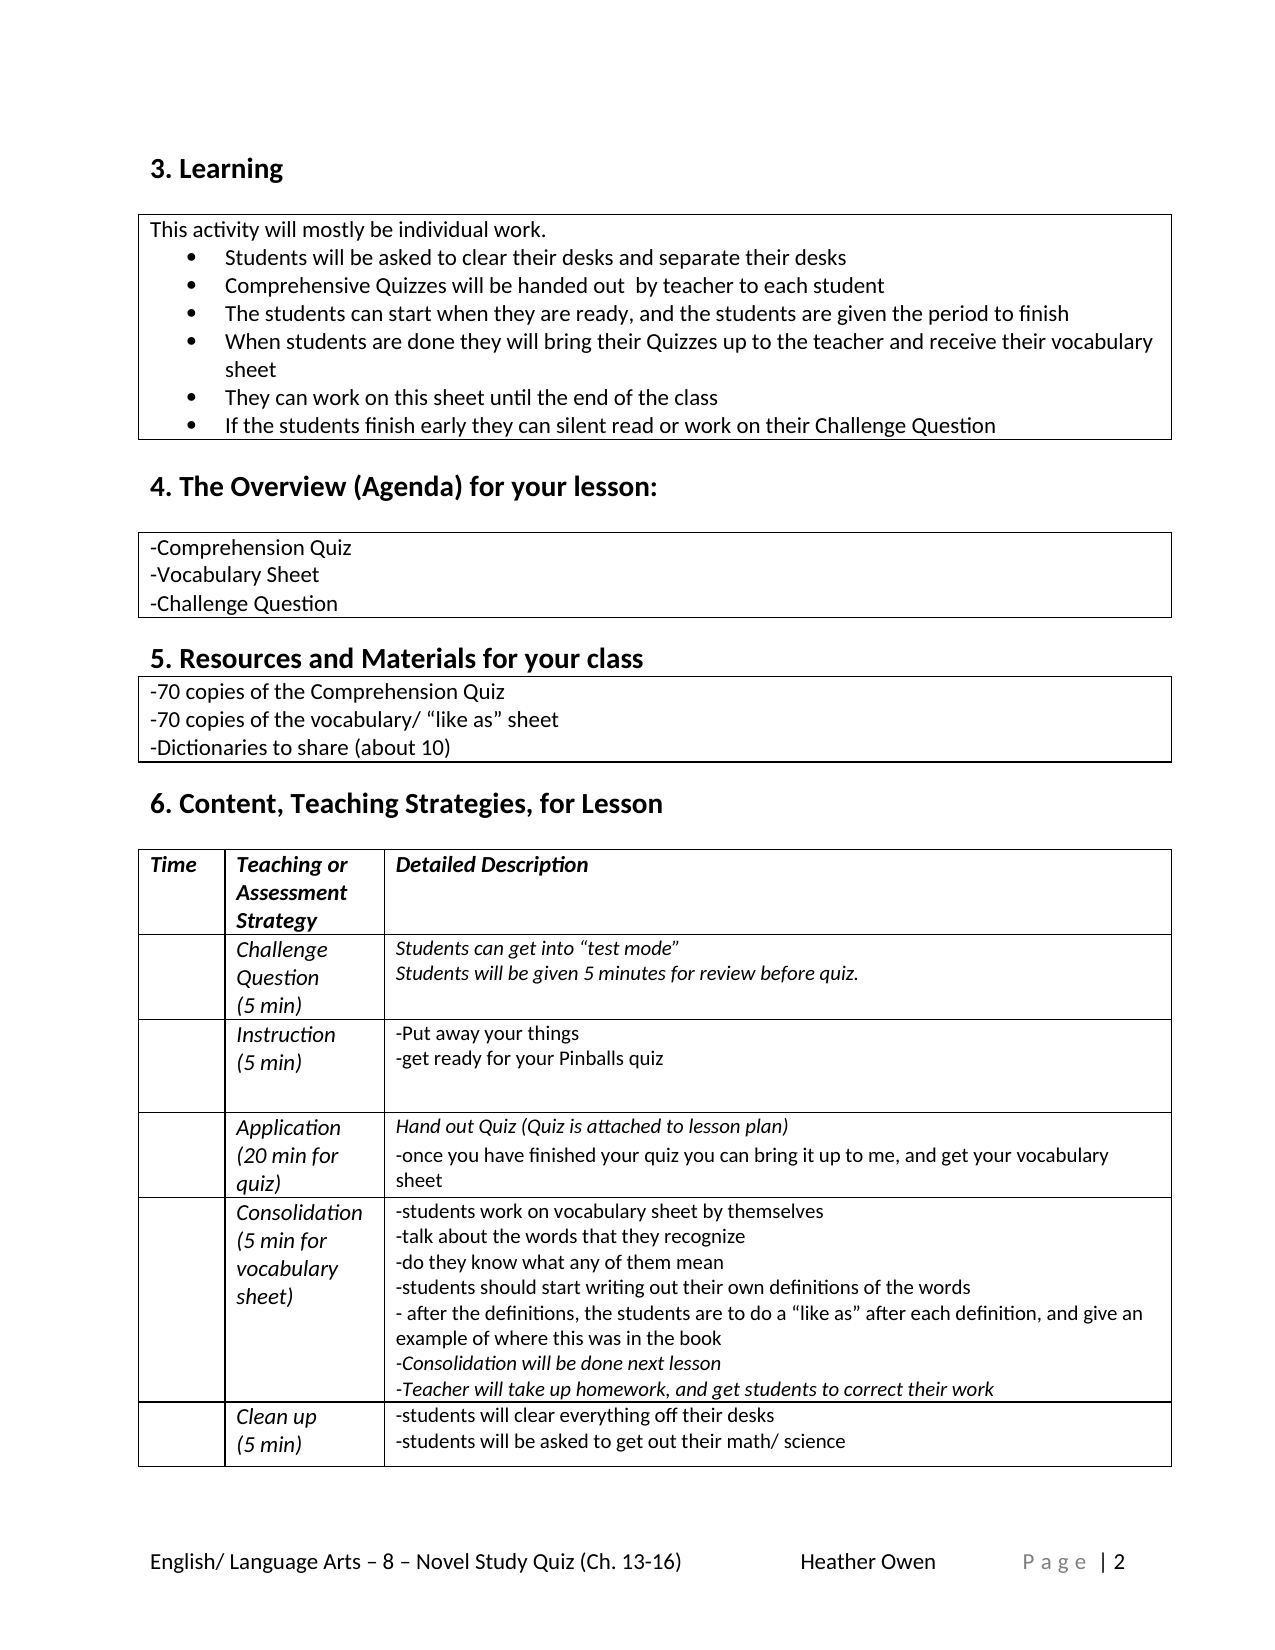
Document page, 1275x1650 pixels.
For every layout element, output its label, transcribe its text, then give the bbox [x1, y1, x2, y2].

table_cell Application (20 min for quiz) [226, 1113, 384, 1197]
table_cell [139, 1403, 224, 1466]
table_cell Consolidation (5 min for vocabulary sheet) [226, 1198, 384, 1401]
table_cell [139, 935, 224, 1019]
table_cell -Put away your things -get ready for your Pinballs quiz [385, 1020, 1171, 1112]
table_cell -students work on vocabulary sheet by themselves -talk about the words that they recognize -do they know what any of them mean -students should start writing out their own definitions of the words - after the definitions, the students are to do a “like as” after each definition, and give an example of where this was in the book -Consolidation will be done next lesson -Teacher will take up homework, and get students to correct their work [385, 1198, 1171, 1401]
table_cell Hand out Quiz (Quiz is attached to lesson plan) -once you have finished your quiz you can bring it up to me, and get your vocabulary sheet [385, 1113, 1171, 1197]
table_cell [139, 1020, 224, 1112]
table_cell Instruction (5 min) [226, 1020, 384, 1112]
text 5. Resources and Materials for your class [150, 641, 1125, 676]
table_header Time [139, 850, 224, 934]
table_cell [139, 1113, 224, 1197]
table_header -70 copies of the Comprehension Quiz -70 copies of the vocabulary/ “like as” sheet -Dictionaries to share (about 10) [139, 677, 1171, 761]
table_header Teaching or Assessment Strategy [226, 850, 384, 934]
table_header This activity will mostly be individual work. Students will be asked to clear their desks and separate their desks Comprehensive Quizzes will be handed out by teacher to each student The students can start when they are ready, and the students are given the period to finish When students are done they will bring their Quizzes up to the teacher and receive their vocabulary sheet They can work on this sheet until the end of the class If the students finish early they can silent read or work on their Challenge Question [139, 215, 1171, 439]
table_header Detailed Description [385, 850, 1171, 934]
table_header -Comprehension Quiz -Vocabulary Sheet -Challenge Question [139, 533, 1171, 617]
table_cell [139, 1198, 224, 1401]
text 4. The Overview (Agenda) for your lesson: [150, 468, 1125, 503]
text 3. Learning [150, 150, 1125, 186]
table_cell Clean up (5 min) [226, 1403, 384, 1466]
table_cell Students can get into “test mode” Students will be given 5 minutes for review before quiz. [385, 935, 1171, 1019]
table_cell -students will clear everything off their desks -students will be asked to get out their math/ science [385, 1403, 1171, 1466]
text 6. Content, Teaching Strategies, for Lesson [150, 785, 1125, 821]
table_cell Challenge Question (5 min) [226, 935, 384, 1019]
